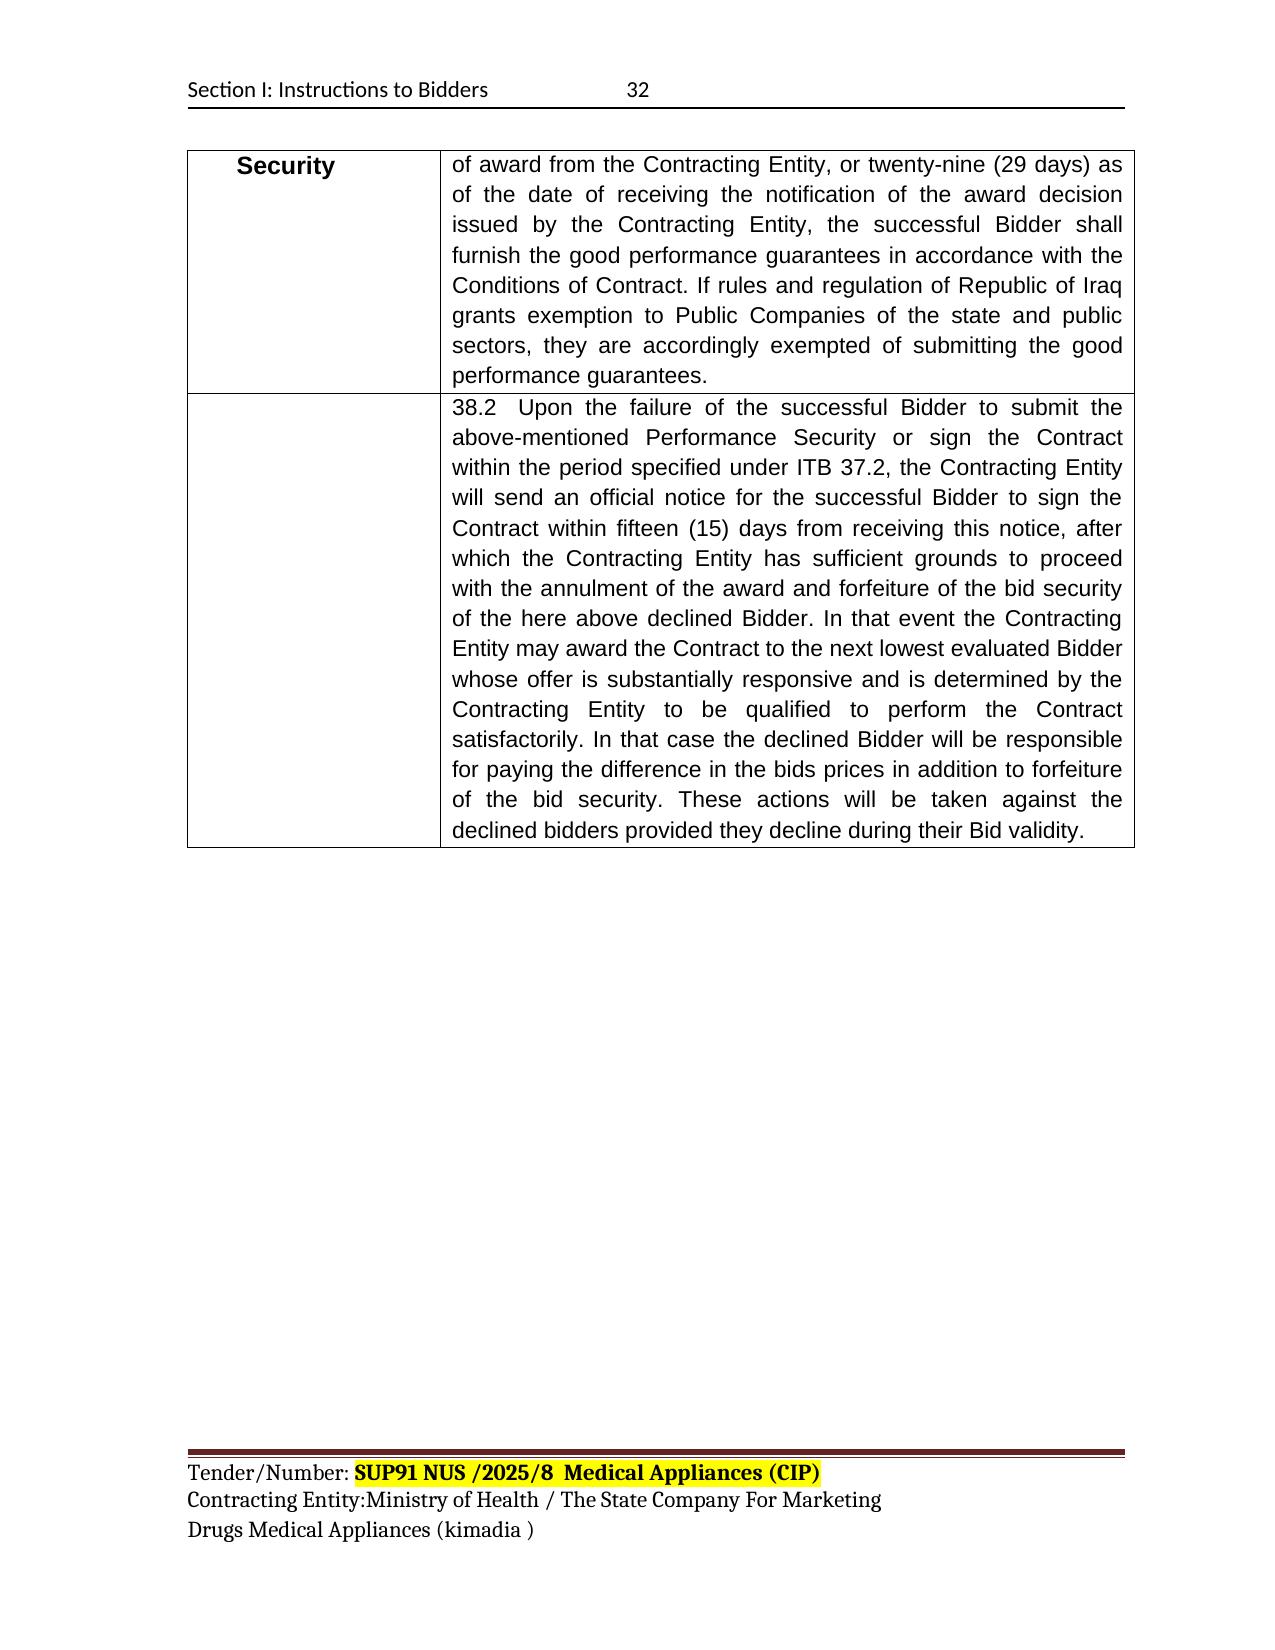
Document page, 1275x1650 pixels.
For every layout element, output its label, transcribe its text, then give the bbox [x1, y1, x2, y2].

table_cell 38.2 Upon the failure of the successful Bidder to submit the above-mentioned Performance Security or sign the Contract within the period specified under ITB 37.2, the Contracting Entity will send an official notice for the successful Bidder to sign the Contract within fifteen (15) days from receiving this notice, after which the Contracting Entity has sufficient grounds to proceed with the annulment of the award and forfeiture of the bid security of the here above declined Bidder. In that event the Contracting Entity may award the Contract to the next lowest evaluated Bidder whose offer is substantially responsive and is determined by the Contracting Entity to be qualified to perform the Contract satisfactorily. In that case the declined Bidder will be responsible for paying the difference in the bids prices in addition to forfeiture of the bid security. These actions will be taken against the declined bidders provided they decline during their Bid validity. [441, 394, 1134, 847]
table_cell [188, 394, 440, 847]
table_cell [441, 151, 1134, 393]
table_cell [188, 151, 440, 393]
